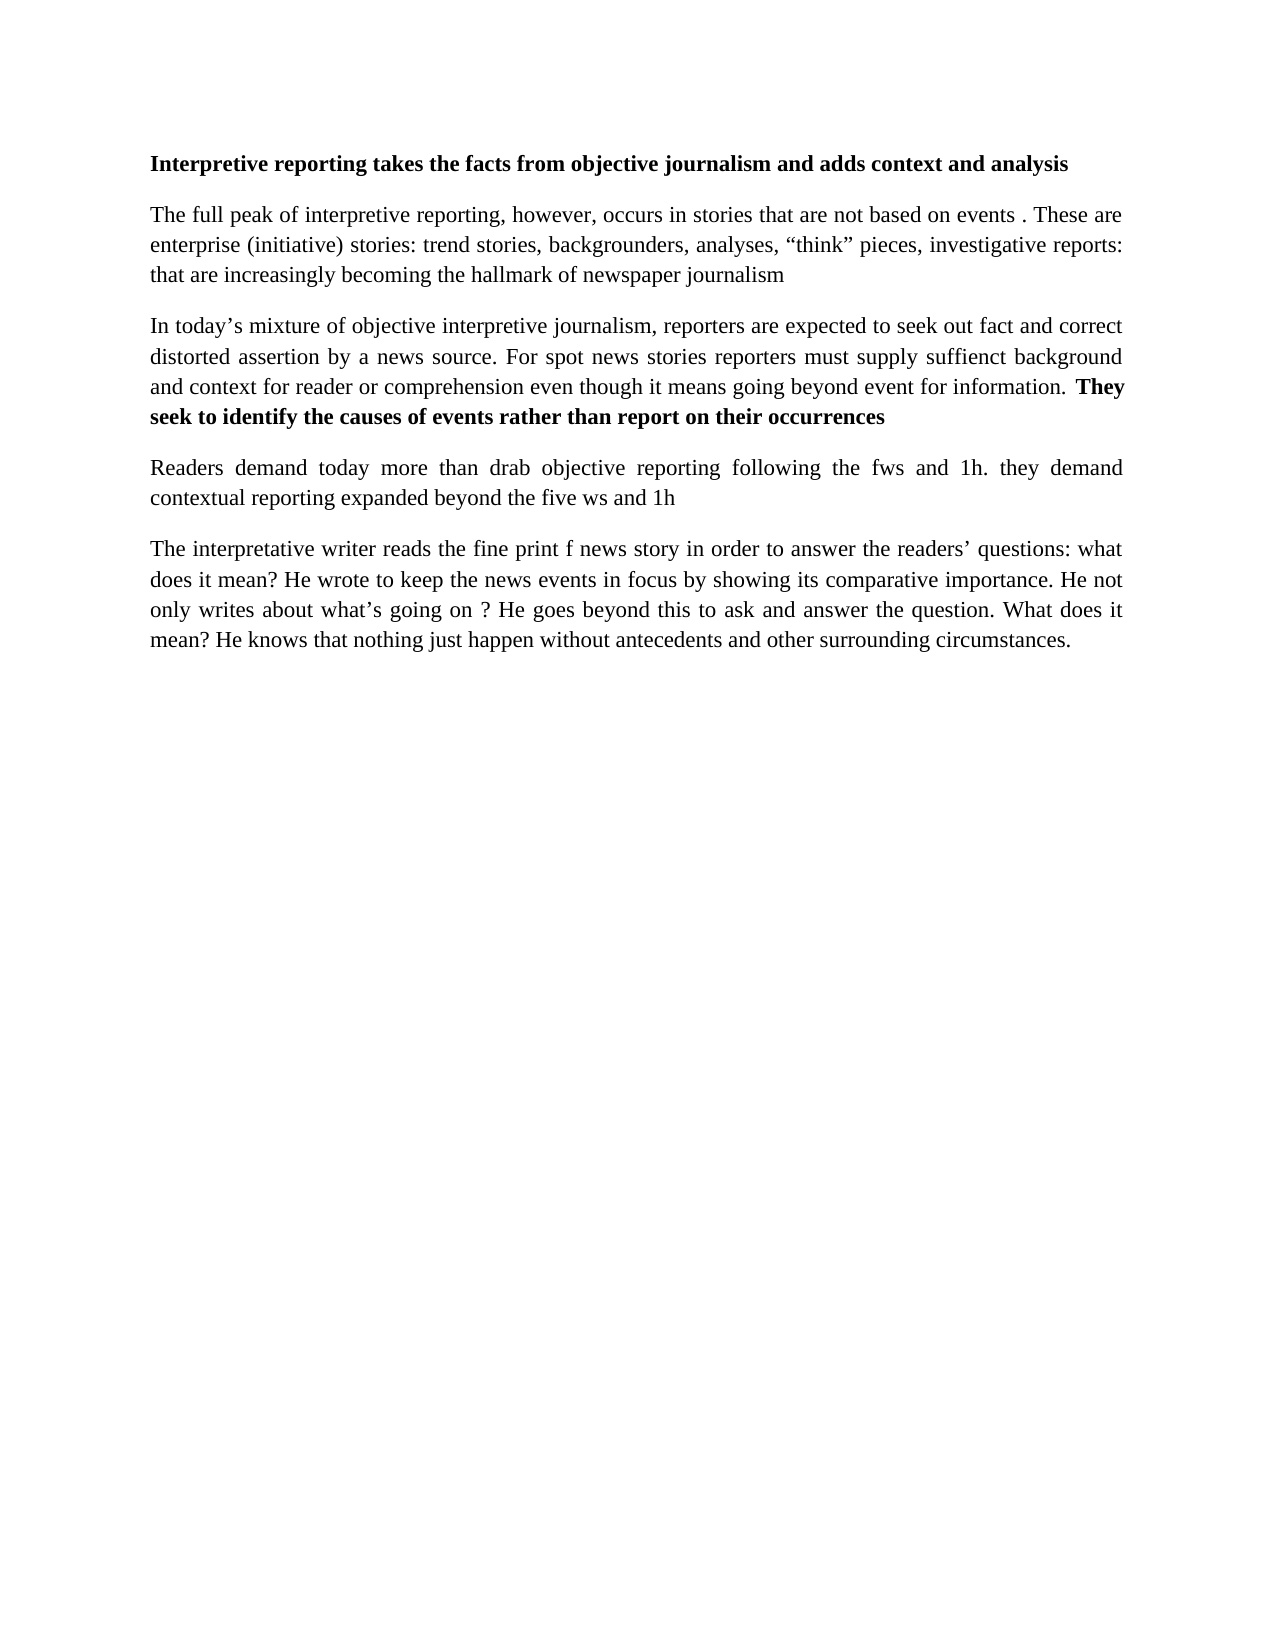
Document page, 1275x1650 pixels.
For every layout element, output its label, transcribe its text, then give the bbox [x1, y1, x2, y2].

text In today’s mixture of objective interpretive journalism, reporters are expected to seek out fact and correct distorted assertion by a news source. For spot news stories reporters must supply suffienct background and context for reader or comprehension even though it means going beyond event for information. They seek to identify the causes of events rather than report on their occurrences [150, 312, 1125, 429]
text Interpretive reporting takes the facts from objective journalism and adds context and analysis [150, 150, 1125, 176]
text Readers demand today more than drab objective reporting following the fws and 1h. they demand contextual reporting expanded beyond the five ws and 1h [150, 454, 1125, 511]
text The full peak of interpretive reporting, however, occurs in stories that are not based on events . These are enterprise (initiative) stories: trend stories, backgrounders, analyses, “think” pieces, investigative reports: that are increasingly becoming the hallmark of newspaper journalism [150, 201, 1125, 288]
text The interpretative writer reads the fine print f news story in order to answer the readers’ questions: what does it mean? He wrote to keep the news events in focus by showing its comparative importance. He not only writes about what’s going on ? He goes beyond this to ask and answer the question. What does it mean? He knows that nothing just happen without antecedents and other surrounding circumstances. [150, 535, 1125, 652]
